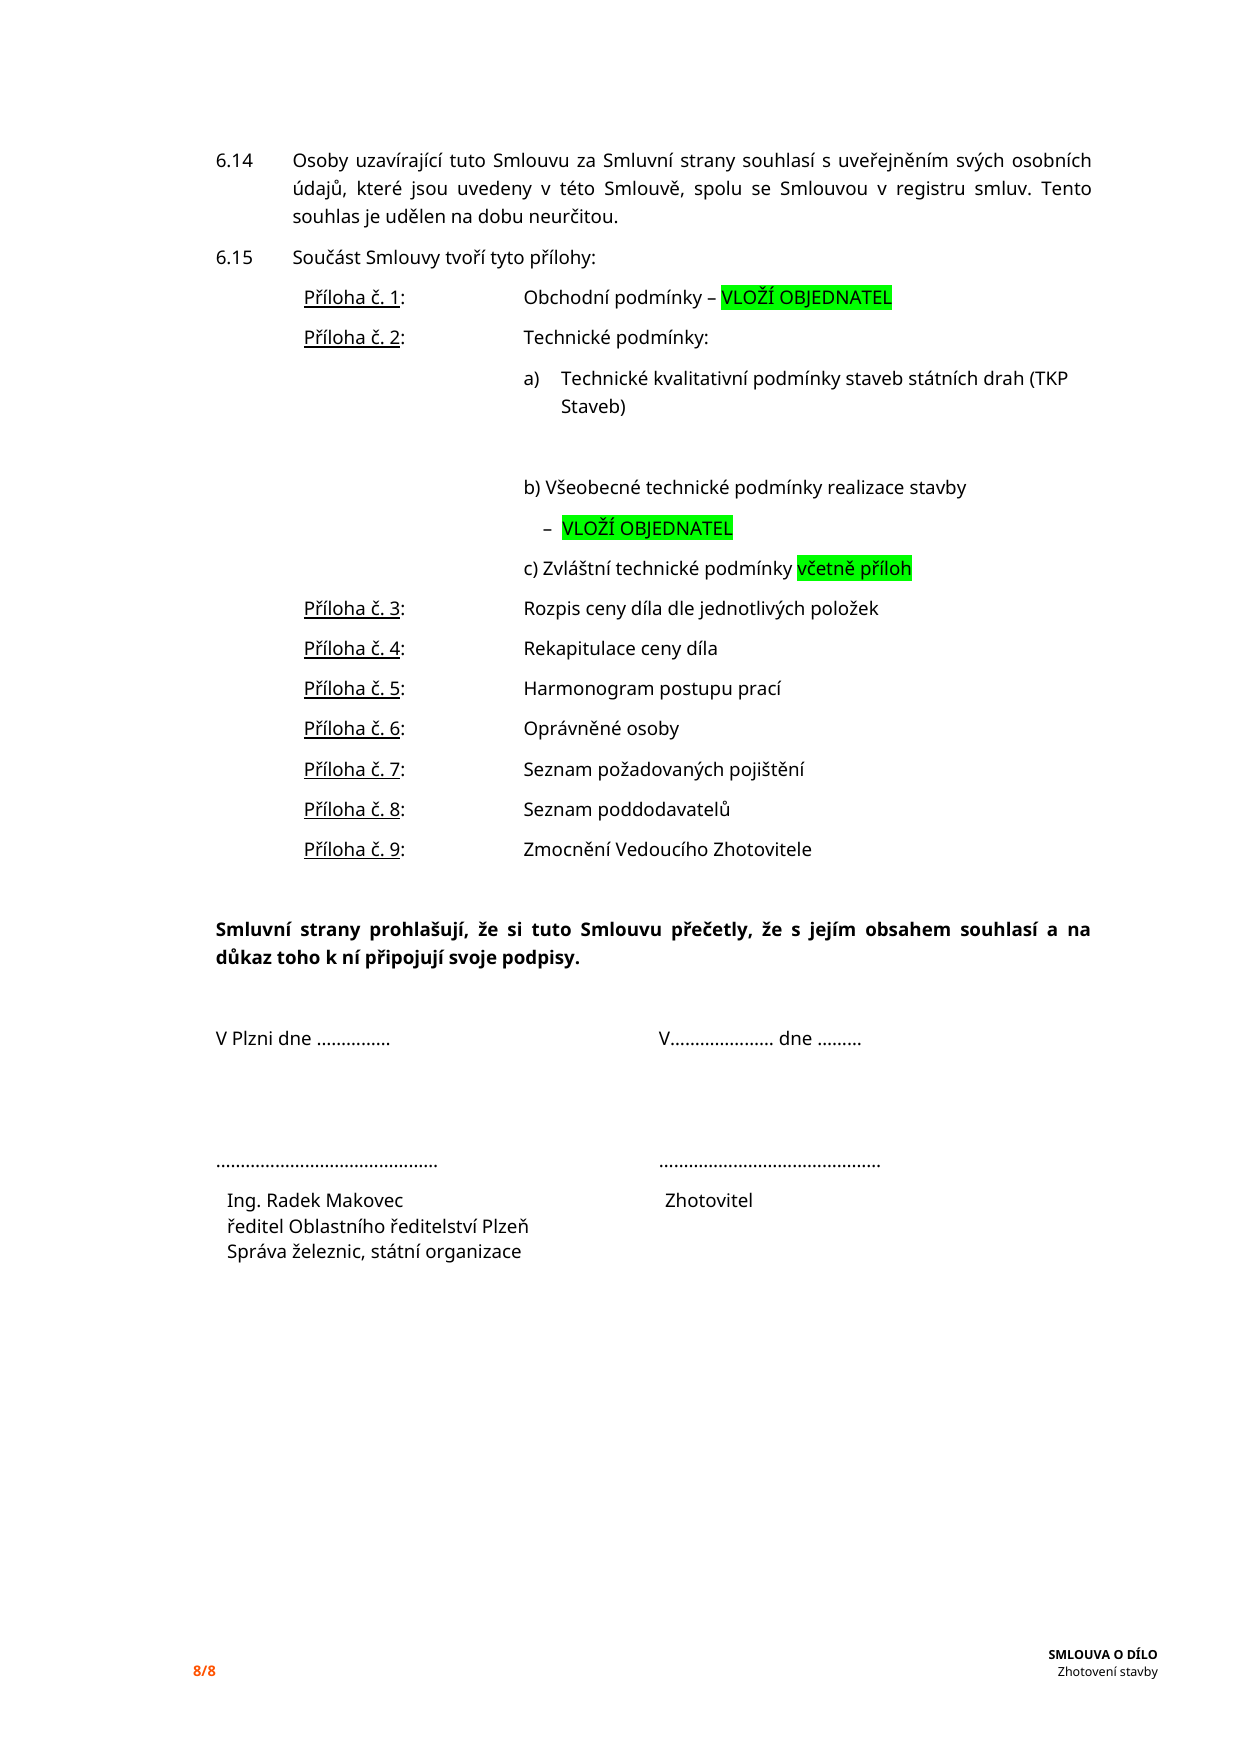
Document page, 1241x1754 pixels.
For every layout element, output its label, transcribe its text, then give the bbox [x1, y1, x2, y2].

table_cell Seznam požadovaných pojištění [511, 756, 1093, 796]
text Smluvní strany prohlašují, že si tuto Smlouvu přečetly, že s jejím obsahem souhlasí a na důkaz toho k ní připojují svoje podpisy. [216, 917, 1093, 970]
table_header Zhotovitel [654, 1188, 1092, 1264]
table_cell Rekapitulace ceny díla [511, 636, 1093, 676]
table_header Obchodní podmínky – VLOŽÍ OBJEDNATEL [511, 285, 1093, 325]
table_cell Příloha č. 6: [216, 716, 511, 756]
table_cell Seznam poddodavatelů [511, 796, 1093, 836]
table_header Ing. Radek Makovec ředitel Oblastního ředitelství Plzeň Správa železnic, státní organizace [216, 1188, 653, 1264]
table_cell Příloha č. 2: [216, 325, 511, 595]
table_cell Příloha č. 9: [216, 836, 511, 876]
text Osoby uzavírající tuto Smlouvu za Smluvní strany souhlasí s uveřejněním svých osobních údajů, které jsou uvedeny v této Smlouvě, spolu se Smlouvou v registru smluv. Tento souhlas je udělen na dobu neurčitou. [216, 147, 1093, 229]
table_cell Příloha č. 4: [216, 636, 511, 676]
table_cell Rozpis ceny díla dle jednotlivých položek [511, 595, 1093, 636]
text V Plzni dne …………… V………………… dne ……… [216, 1026, 1093, 1051]
table_cell Příloha č. 7: [216, 756, 511, 796]
text Součást Smlouvy tvoří tyto přílohy: [216, 244, 1093, 269]
table_header Příloha č. 1: [216, 285, 511, 325]
table_cell Oprávněné osoby [511, 716, 1093, 756]
table_cell Příloha č. 5: [216, 676, 511, 716]
table_cell Zmocnění Vedoucího Zhotovitele [511, 836, 1093, 876]
table_cell Příloha č. 3: [216, 595, 511, 636]
table_cell Harmonogram postupu prací [511, 676, 1093, 716]
text ……………………………………… ……………………………………… [216, 1147, 1093, 1173]
table_cell Technické podmínky: Technické kvalitativní podmínky staveb státních drah (TKP Staveb) b) Všeobecné technické podmínky realizace stavby – VLOŽÍ OBJEDNATEL c) Zvláštní technické podmínky včetně příloh [511, 325, 1093, 595]
table_cell Příloha č. 8: [216, 796, 511, 836]
